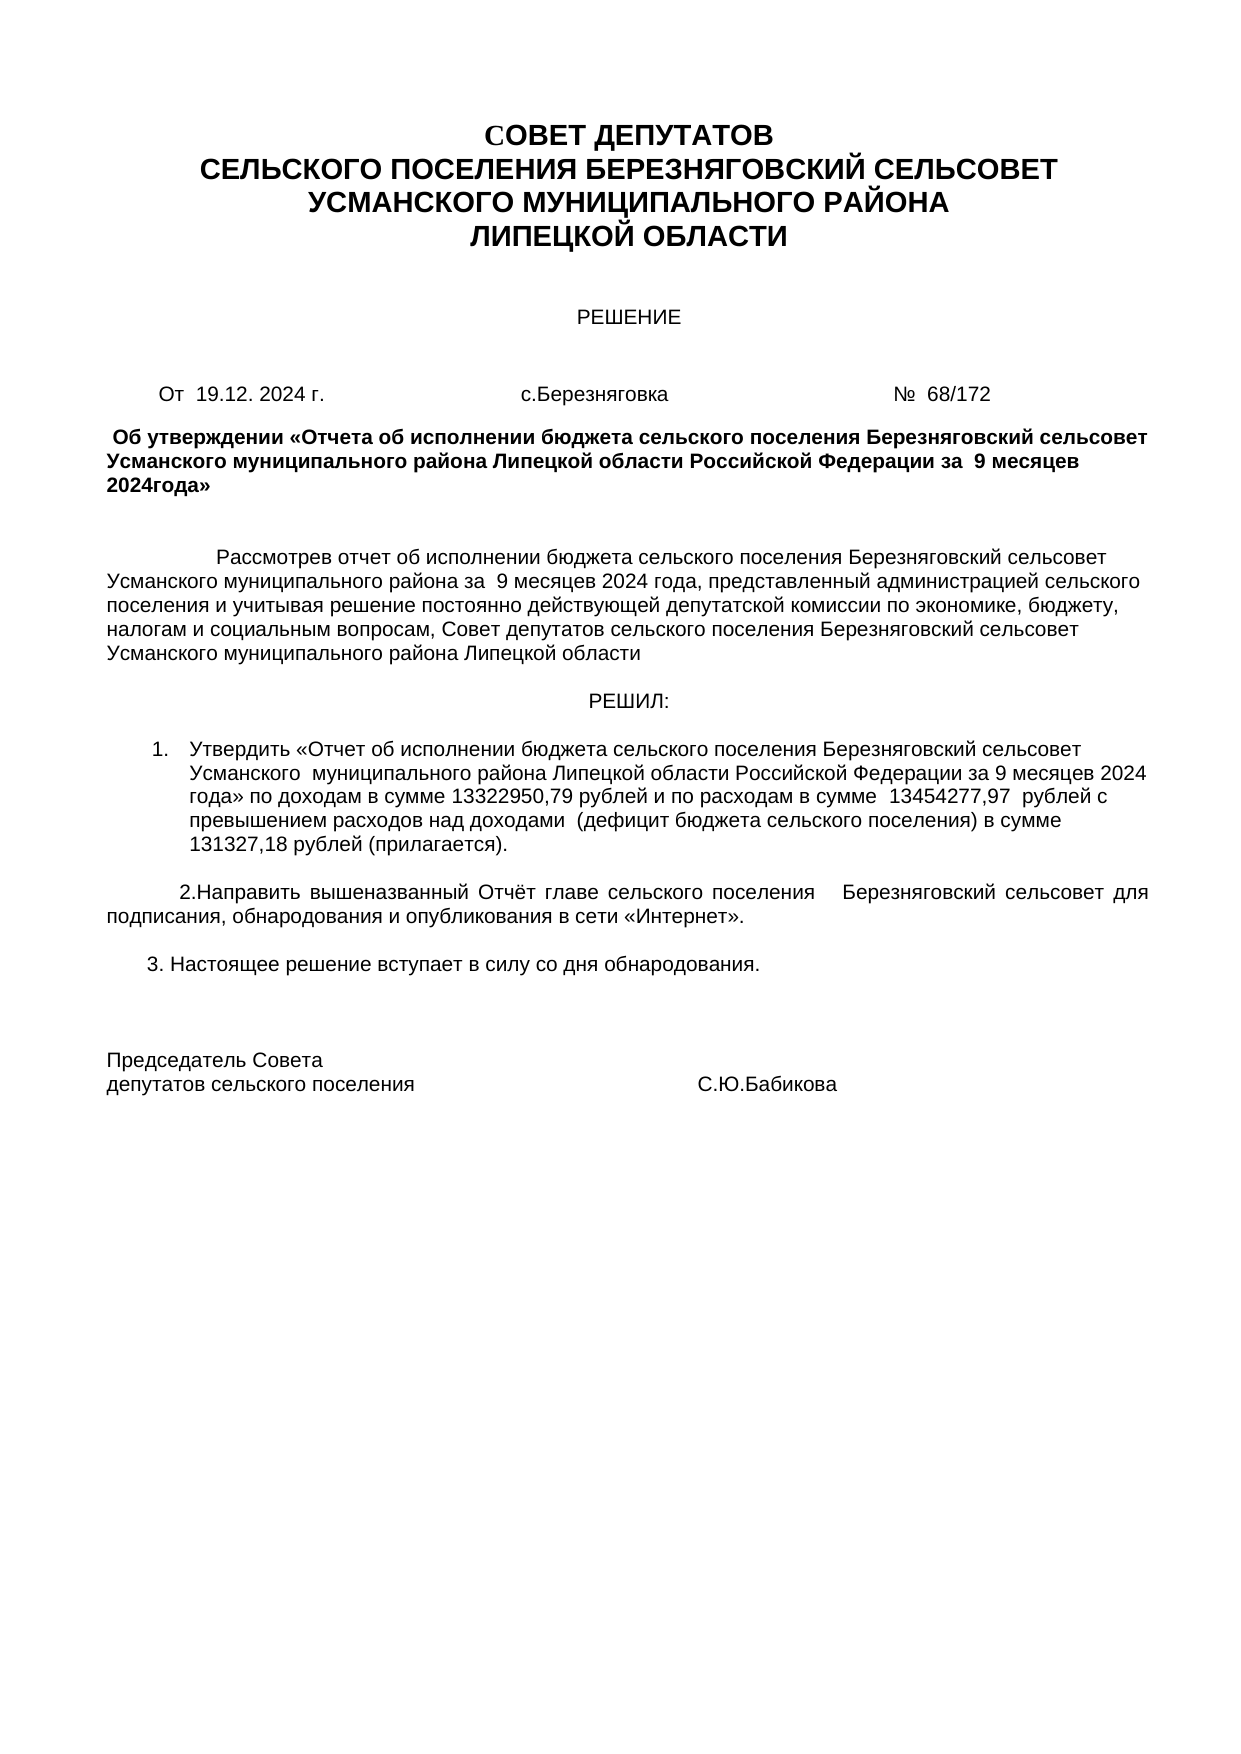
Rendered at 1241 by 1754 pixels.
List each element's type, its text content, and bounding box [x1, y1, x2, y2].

text РЕШИЛ: [106, 688, 1152, 712]
text УСМАНСКОГО МУНИЦИПАЛЬНОГО РАЙОНА [106, 185, 1152, 219]
text Об утверждении «Отчета об исполнении бюджета сельского поселения Березняговский сельсовет Усманского муниципального района Липецкой области Российской Федерации за 9 месяцев 2024года» [106, 425, 1152, 497]
text 3. Настоящее решение вступает в силу со дня обнародования. [106, 952, 1152, 976]
text СОВЕТ ДЕПУТАТОВ [106, 118, 1152, 152]
list Утвердить «Отчет об исполнении бюджета сельского поселения Березняговский сельсовет Усманского муниципального района Липецкой области Российской Федерации за 9 месяцев 2024 года» по доходам в сумме 13322950,79 рублей и по расходам в сумме 13454277,97 рублей с превышением расходов над доходами (дефицит бюджета сельского поселения) в сумме [152, 736, 1152, 832]
text От 19.12. 2024 г. с.Березняговка № 68/172 [106, 382, 1152, 406]
text РЕШЕНИЕ [106, 305, 1152, 329]
text 131327,18 рублей (прилагается). [189, 832, 1152, 856]
text ЛИПЕЦКОЙ ОБЛАСТИ [106, 219, 1152, 252]
text Рассмотрев отчет об исполнении бюджета сельского поселения Березняговский сельсовет Усманского муниципального района за 9 месяцев 2024 года, представленный администрацией сельского поселения и учитывая решение постоянно действующей депутатской комиссии по экономике, бюджету, налогам и социальным вопросам, Совет депутатов сельского поселения Березняговский сельсовет Усманского муниципального района Липецкой области [106, 545, 1152, 664]
text Председатель Совета [106, 1048, 1152, 1072]
text 2.Направить вышеназванный Отчёт главе сельского поселения Березняговский сельсовет для подписания, обнародования и опубликования в сети «Интернет». [106, 880, 1152, 928]
text депутатов сельского поселения С.Ю.Бабикова [106, 1072, 1152, 1096]
text СЕЛЬСКОГО ПОСЕЛЕНИЯ БЕРЕЗНЯГОВСКИЙ СЕЛЬСОВЕТ [106, 152, 1152, 185]
